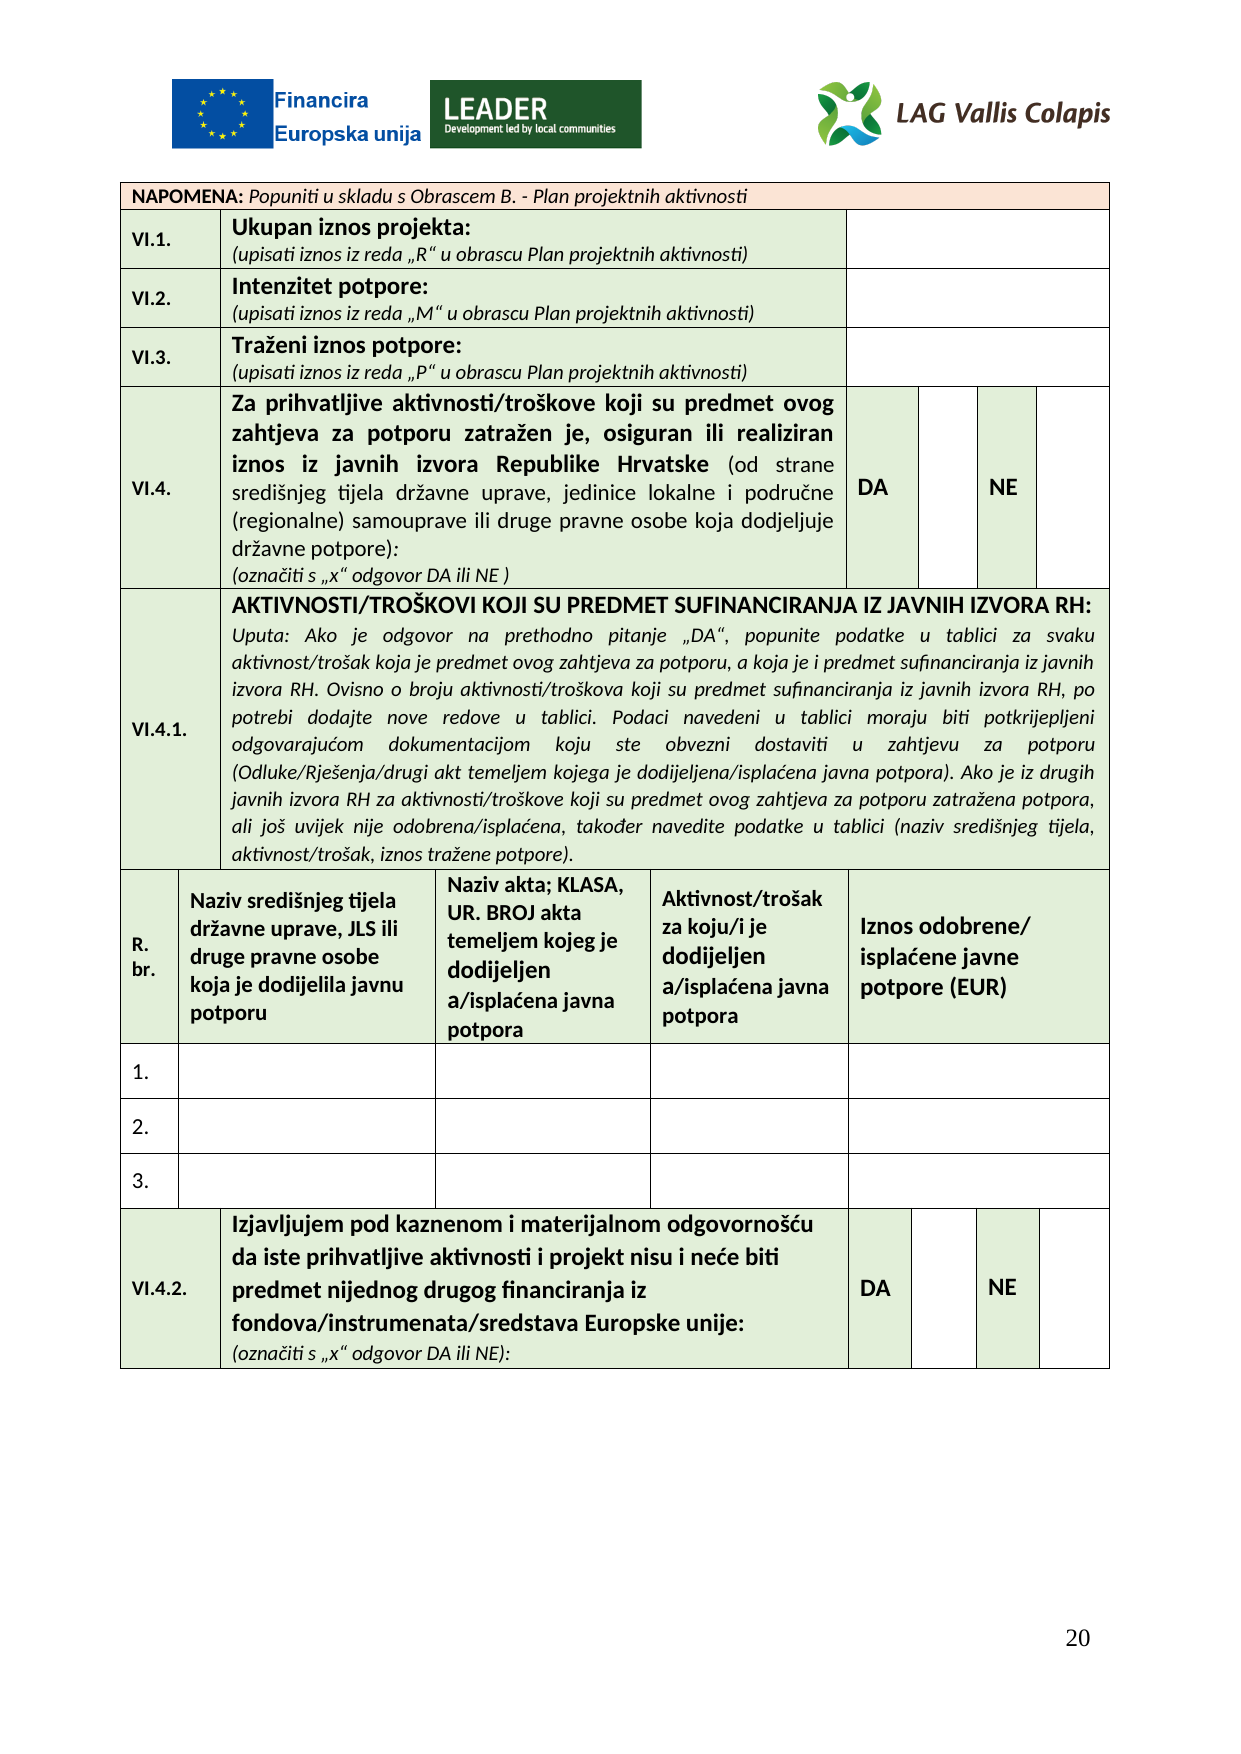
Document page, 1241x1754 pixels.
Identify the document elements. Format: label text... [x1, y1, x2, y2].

table_cell Aktivnost/trošak za koju/i je dodijeljena/isplaćena javna potpora [651, 870, 848, 1043]
table_cell Traženi iznos potpore: (upisati iznos iz reda „P“ u obrascu Plan projektnih aktivnosti) [221, 328, 846, 386]
table_cell [179, 1044, 435, 1098]
picture [814, 73, 1114, 154]
table_cell Intenzitet potpore: (upisati iznos iz reda „M“ u obrascu Plan projektnih aktivnosti) [221, 269, 846, 327]
table_cell VI.4. [121, 387, 220, 588]
table_cell [847, 210, 1109, 268]
table_cell [847, 269, 1109, 327]
table_cell 1. [121, 1044, 178, 1098]
table_cell [436, 1044, 650, 1098]
table_cell 3. [121, 1154, 178, 1208]
table_cell [847, 328, 1109, 386]
table_cell Naziv središnjeg tijela državne uprave, JLS ili druge pravne osobe koja je dodijelila javnu potporu [179, 870, 435, 1043]
table_cell [849, 1154, 1109, 1208]
table_cell DA [847, 387, 918, 588]
table_cell [436, 1099, 650, 1153]
table_cell [919, 387, 977, 588]
table_cell Naziv akta; KLASA, UR. BROJ akta temeljem kojeg je dodijeljena/isplaćena javna potpora [436, 870, 650, 1043]
table_cell [849, 1099, 1109, 1153]
table_cell NE [978, 387, 1036, 588]
table_cell [651, 1044, 848, 1098]
table_cell VI.4.2. [121, 1209, 220, 1368]
table_cell DA [849, 1209, 911, 1368]
table_header VI. IZNOS PROJEKTA I IZNOS POTPORE NAPOMENA: Popuniti u skladu s Obrascem B. - Plan projektnih aktivnosti [121, 183, 1109, 209]
table_cell [1037, 387, 1109, 588]
table_cell Iznos odobrene/ isplaćene javne potpore (EUR) [849, 870, 1109, 1043]
table_cell [651, 1154, 848, 1208]
table_cell [179, 1099, 435, 1153]
table_cell [651, 1099, 848, 1153]
table_cell [849, 1044, 1109, 1098]
table_cell [436, 1154, 650, 1208]
table_cell VI.2. [121, 269, 220, 327]
table_cell Za prihvatljive aktivnosti/troškove koji su predmet ovog zahtjeva za potporu zatražen je, osiguran ili realiziran iznos iz javnih izvora Republike Hrvatske (od strane središnjeg tijela državne uprave, jedinice lokalne i područne (regionalne) samouprave ili druge pravne osobe koja dodjeljuje državne potpore): (označiti s „x“ odgovor DA ili NE ) [221, 387, 846, 588]
table_cell VI.3. [121, 328, 220, 386]
table_cell [1040, 1209, 1109, 1368]
table_cell VI.1. [121, 210, 220, 268]
table_cell Ukupan iznos projekta: (upisati iznos iz reda „R“ u obrascu Plan projektnih aktivnosti) [221, 210, 846, 268]
table_cell Izjavljujem pod kaznenom i materijalnom odgovornošću da iste prihvatljive aktivnosti i projekt nisu i neće biti predmet nijednog drugog financiranja iz fondova/instrumenata/sredstava Europske unije: (označiti s „x“ odgovor DA ili NE): [221, 1209, 848, 1368]
picture [161, 73, 646, 154]
table_cell [912, 1209, 976, 1368]
table_cell R. br. [121, 870, 178, 1043]
table_cell 2. [121, 1099, 178, 1153]
table_cell NE [977, 1209, 1039, 1368]
table_cell [179, 1154, 435, 1208]
table_cell VI.4.1. [121, 589, 220, 869]
table_cell AKTIVNOSTI/TROŠKOVI KOJI SU PREDMET SUFINANCIRANJA IZ JAVNIH IZVORA RH: Uputa: Ako je odgovor na prethodno pitanje „DA“, popunite podatke u tablici za svaku aktivnost/trošak koja je predmet ovog zahtjeva za potporu, a koja je i predmet sufinanciranja iz javnih izvora RH. Ovisno o broju aktivnosti/troškova koji su predmet sufinanciranja iz javnih izvora RH, po potrebi dodajte nove redove u tablici. Podaci navedeni u tablici moraju biti potkrijepljeni odgovarajućom dokumentacijom koju ste obvezni dostaviti u zahtjevu za potporu (Odluke/Rješenja/drugi akt temeljem kojega je dodijeljena/isplaćena javna potpora). Ako je iz drugih javnih izvora RH za aktivnosti/troškove koji su predmet ovog zahtjeva za potporu zatražena potpora, ali još uvijek nije odobrena/isplaćena, također navedite podatke u tablici (naziv središnjeg tijela, aktivnost/trošak, iznos tražene potpore). [221, 589, 1109, 869]
